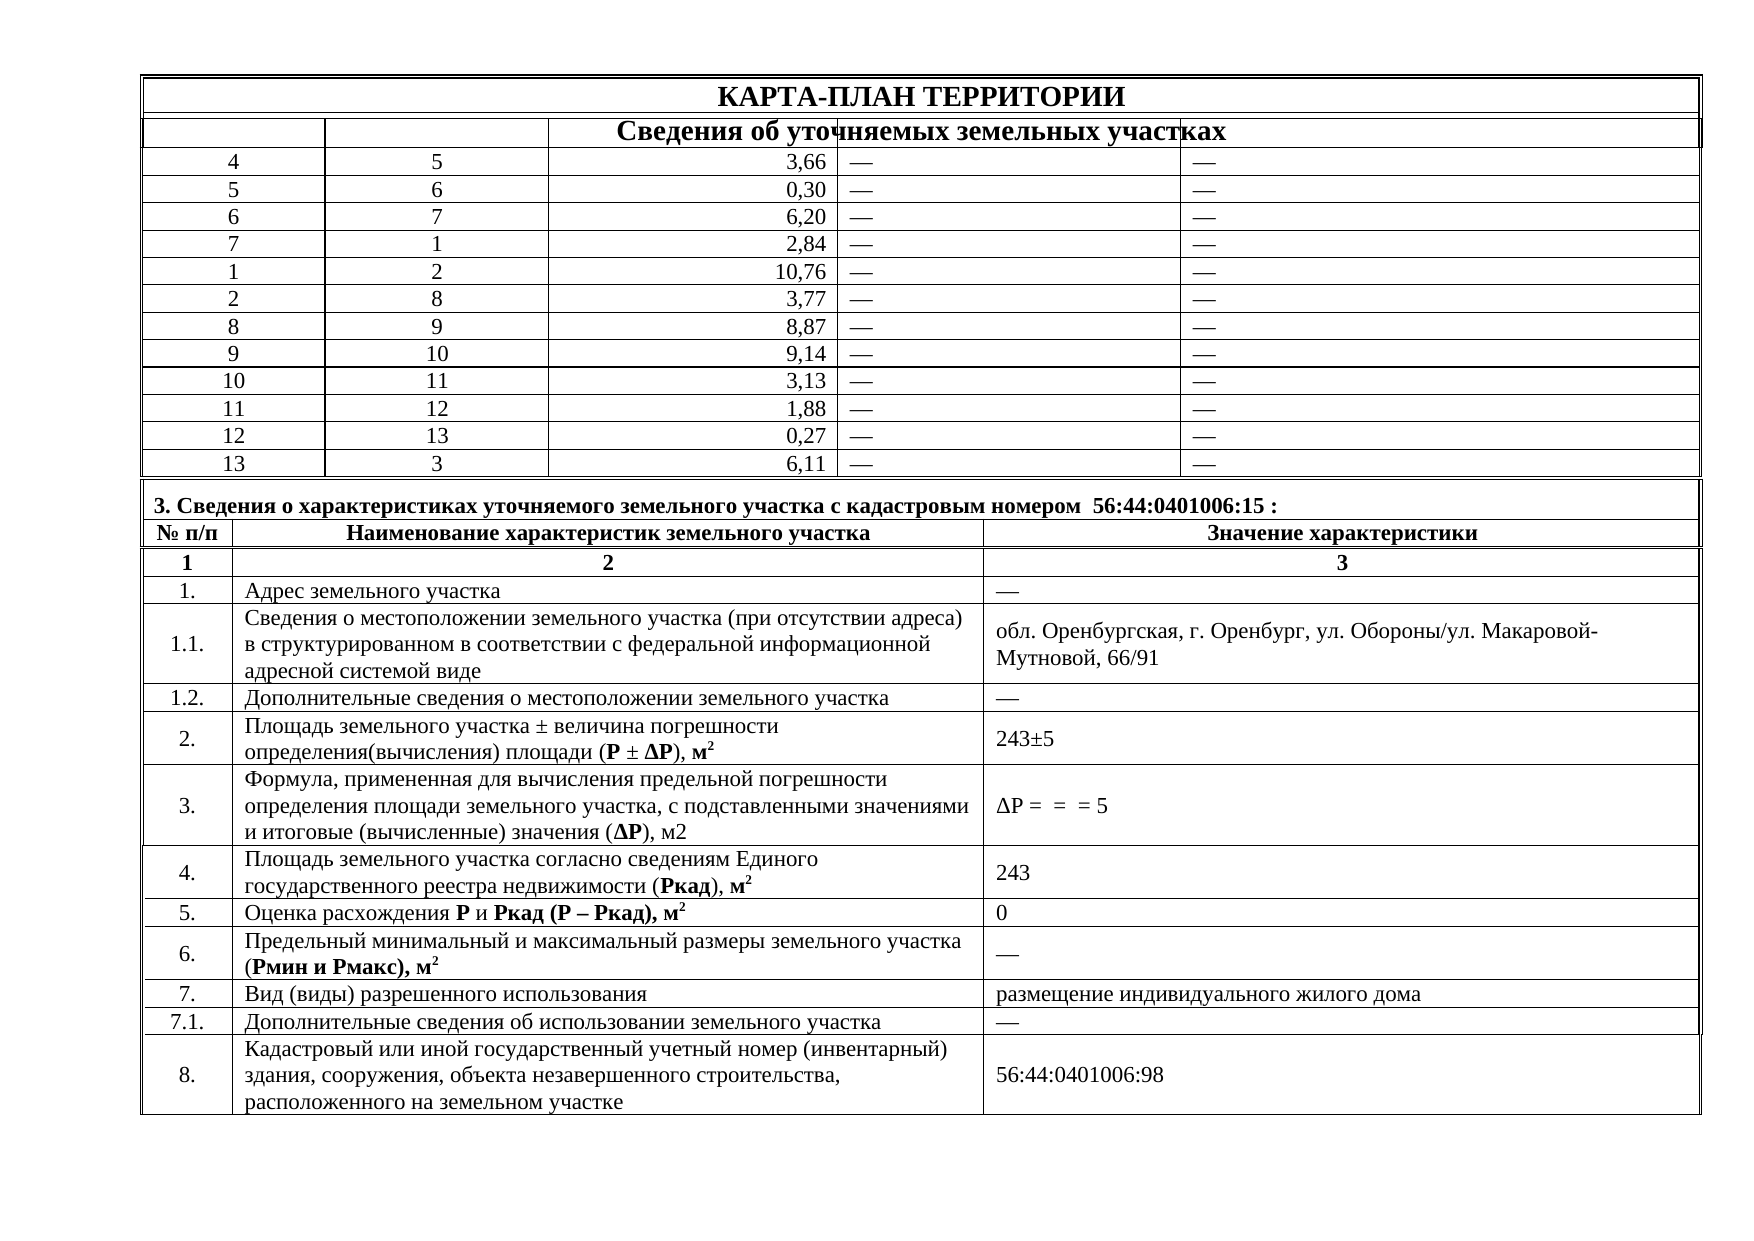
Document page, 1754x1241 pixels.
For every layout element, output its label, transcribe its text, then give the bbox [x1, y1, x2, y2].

table_cell 2,84 [549, 231, 837, 257]
table_cell 8 [326, 285, 548, 312]
table_cell 2. [144, 712, 232, 764]
table_cell Площадь земельного участка ± величина погрешности определения(вычисления) площади (Р ± ΔР), м2 [233, 712, 983, 764]
table_cell 2 [326, 258, 548, 284]
table_cell 7 [326, 203, 548, 229]
table_header 3 [984, 549, 1698, 576]
table_cell — [1181, 340, 1699, 366]
table_cell 2 [143, 285, 324, 312]
table_cell — [984, 577, 1698, 603]
table_cell 9 [326, 313, 548, 339]
table_cell ΔP = = = 5 [984, 765, 1698, 844]
table_cell — [1181, 395, 1699, 421]
table_cell 6,11 [549, 450, 837, 476]
table_cell 9 [143, 340, 324, 366]
table_cell обл. Оренбургская, г. Оренбург, ул. Обороны/ул. Макаровой-Мутновой, 66/91 [984, 604, 1698, 683]
table_cell 5 [143, 176, 324, 202]
table_cell Дополнительные сведения о местоположении земельного участка [233, 684, 983, 711]
table_cell Вид (виды) разрешенного использования [233, 980, 983, 1007]
table_cell Оценка расхождения Р и Ркад (Р – Ркад), м2 [233, 899, 983, 926]
table_cell — [984, 1008, 1698, 1034]
table_cell — [838, 119, 1180, 147]
table_cell — [1181, 368, 1699, 394]
table_cell 1 [143, 258, 324, 284]
table_cell — [1181, 231, 1699, 257]
table_cell 3 [326, 450, 548, 476]
table_cell Дополнительные сведения об использовании земельного участка [233, 1008, 983, 1034]
table_cell 4 [143, 148, 324, 175]
table_cell № п/п [144, 520, 232, 546]
table_cell 6 [143, 203, 324, 229]
table_cell 12 [326, 395, 548, 421]
table_cell 1. [144, 577, 232, 603]
table_cell — [1181, 203, 1699, 229]
table_cell 5 [326, 119, 548, 147]
table_cell 5. [143, 898, 232, 926]
table_cell 1 [326, 231, 548, 257]
table_cell Наименование характеристик земельного участка [233, 520, 983, 546]
table_cell — [1181, 313, 1699, 339]
table_cell — [1181, 119, 1698, 147]
table_header 1 [144, 549, 232, 576]
table_cell 4 [144, 119, 324, 147]
table_cell — [838, 258, 1180, 284]
table_cell — [1181, 148, 1699, 175]
table_cell 3,77 [549, 285, 837, 312]
table_cell 10 [143, 368, 324, 394]
table_cell — [838, 203, 1180, 229]
table_cell 3. [144, 765, 232, 844]
table_cell 7. [143, 979, 232, 1007]
table_cell — [1181, 422, 1699, 449]
table_cell размещение индивидуального жилого дома [984, 980, 1698, 1007]
table_cell Сведения о местоположении земельного участка (при отсутствии адреса) в структурированном в соответствии с федеральной информационной адресной системой виде [233, 604, 983, 683]
table_cell Предельный минимальный и максимальный размеры земельного участка (Рмин и Рмакс), м2 [233, 927, 983, 979]
table_cell — [838, 285, 1180, 312]
table_cell 1.1. [144, 604, 232, 683]
table_cell 11 [326, 368, 548, 394]
table_cell 56:44:0401006:98 [984, 1035, 1699, 1114]
table_cell — [1181, 450, 1699, 476]
table_cell — [838, 176, 1180, 202]
table_cell — [1181, 258, 1699, 284]
table_cell 1.2. [144, 684, 232, 711]
table_cell 5 [326, 148, 548, 175]
table_cell 6 [326, 176, 548, 202]
table_cell 243 [984, 846, 1698, 898]
table_cell — [838, 231, 1180, 257]
table_cell — [838, 450, 1180, 476]
table_cell 8 [143, 313, 324, 339]
table_cell 8. [143, 1034, 232, 1114]
table_cell 13 [143, 450, 324, 476]
table_cell 1,88 [549, 395, 837, 421]
table_cell — [838, 148, 1180, 175]
table_cell — [984, 927, 1698, 979]
table_cell 12 [143, 422, 324, 449]
table_cell 6,20 [549, 203, 837, 229]
table_cell — [1181, 285, 1699, 312]
table_cell Значение характеристики [984, 520, 1698, 546]
table_cell Площадь земельного участка согласно сведениям Единого государственного реестра недвижимости (Ркад), м2 [233, 846, 983, 898]
table_cell 243±5 [984, 712, 1698, 764]
table_cell 7.1. [143, 1007, 232, 1034]
table_cell 7 [143, 231, 324, 257]
table_cell — [838, 395, 1180, 421]
table_cell — [838, 422, 1180, 449]
table_cell 11 [143, 395, 324, 421]
table_cell — [838, 340, 1180, 366]
table_cell Формула, примененная для вычисления предельной погрешности определения площади земельного участка, с подставленными значениями и итоговые (вычисленные) значения (ΔР), м2 [233, 765, 983, 844]
table_cell 10,76 [549, 258, 837, 284]
table_cell 0,27 [549, 422, 837, 449]
table_cell 3,66 [549, 148, 837, 175]
table_cell — [1181, 176, 1699, 202]
table_header 2 [233, 549, 983, 576]
table_cell 3,66 [549, 119, 837, 147]
table_cell 0,30 [549, 176, 837, 202]
table_cell 8,87 [549, 313, 837, 339]
table_cell 9,14 [549, 340, 837, 366]
table_cell 10 [326, 340, 548, 366]
table_cell 13 [326, 422, 548, 449]
table_cell 0 [984, 899, 1698, 926]
table_cell — [838, 368, 1180, 394]
table_cell — [838, 313, 1180, 339]
table_cell Адрес земельного участка [233, 577, 983, 603]
table_cell 4. [143, 846, 232, 898]
table_cell 6. [143, 926, 232, 979]
table_cell 3,13 [549, 368, 837, 394]
table_cell — [984, 684, 1698, 711]
table_header 3. Сведения о характеристиках уточняемого земельного участка с кадастровым номером 56:44:0401006:15 : [144, 480, 1698, 518]
table_cell Кадастровый или иной государственный учетный номер (инвентарный) здания, сооружения, объекта незавершенного строительства, расположенного на земельном участке [233, 1035, 983, 1114]
